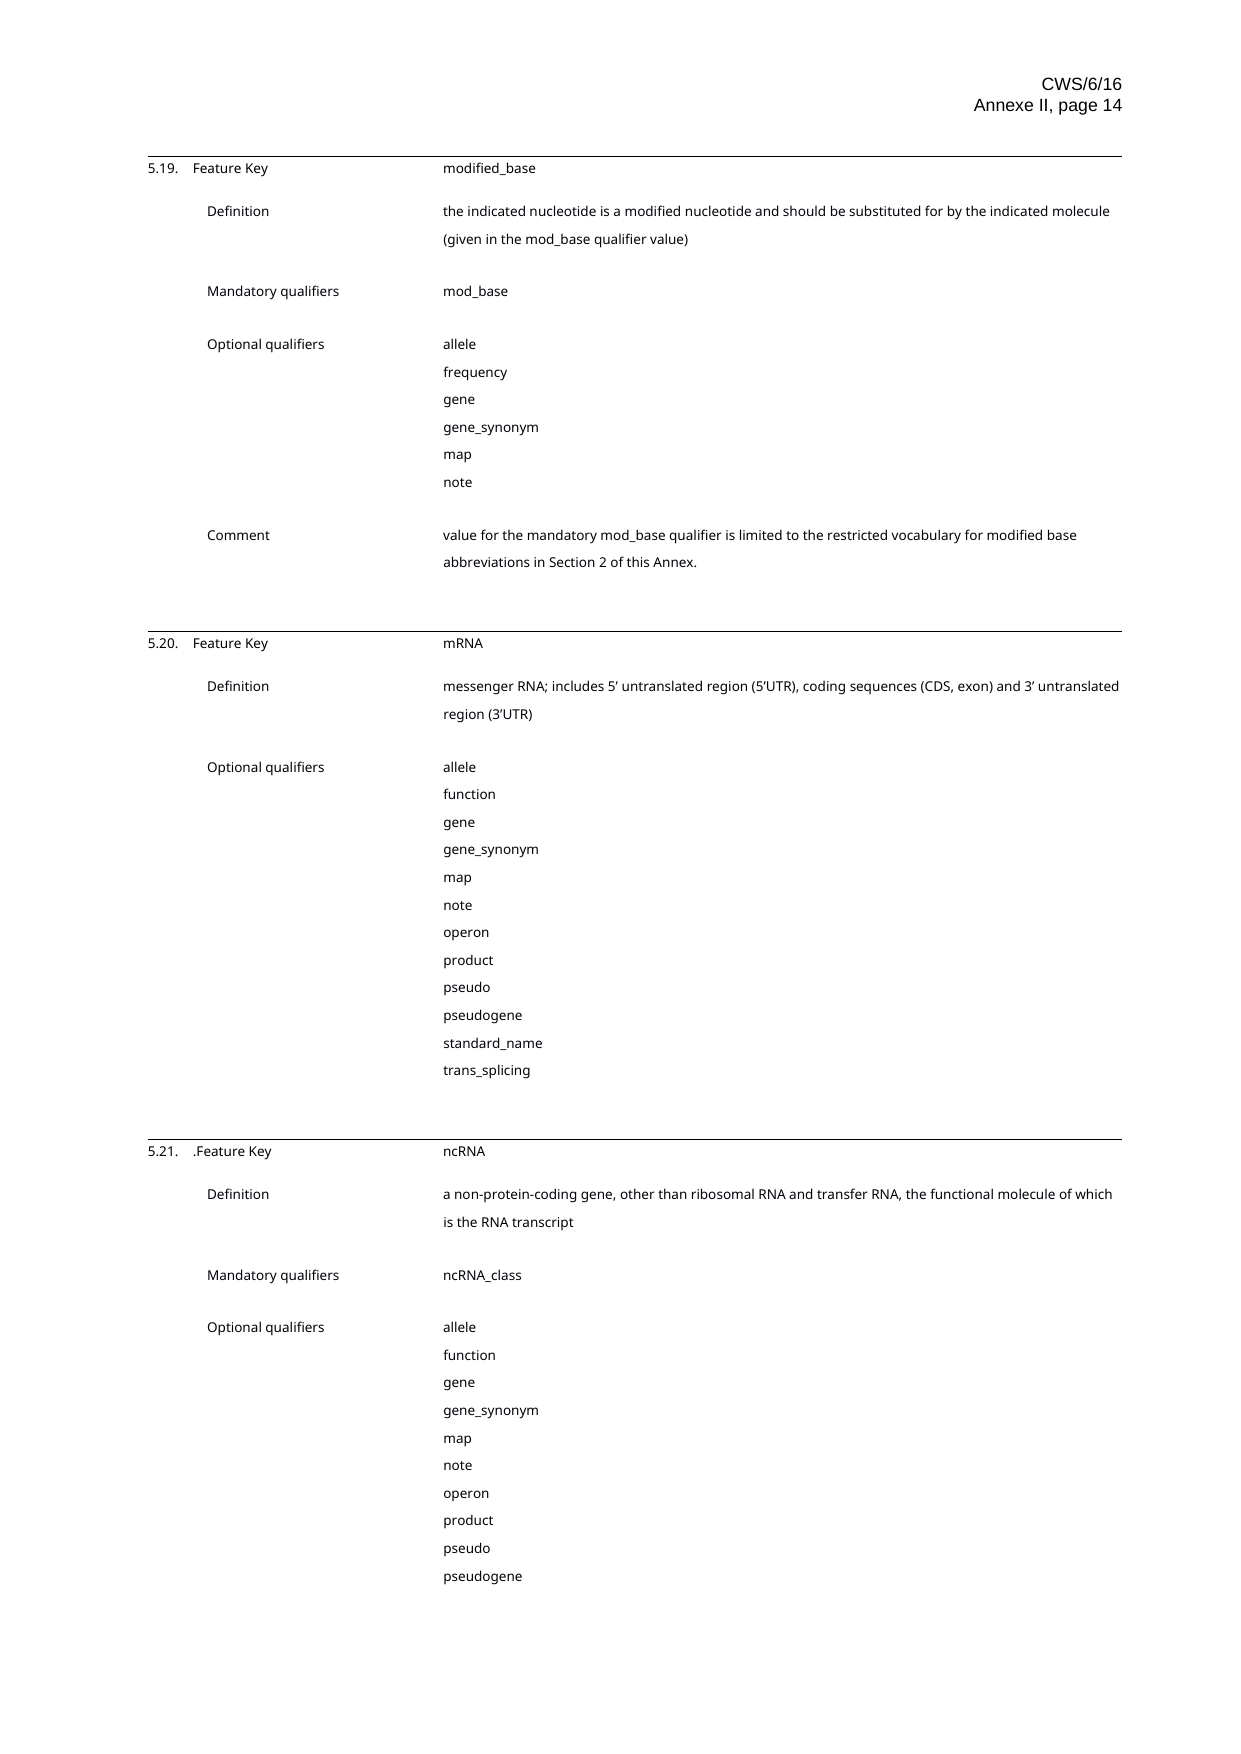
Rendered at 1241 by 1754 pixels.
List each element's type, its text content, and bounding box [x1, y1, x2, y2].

text operon [443, 1484, 1122, 1502]
text note [443, 896, 1122, 914]
text gene_synonym [443, 418, 1122, 436]
text product [443, 951, 1122, 969]
text Feature Key mRNA [148, 632, 1122, 652]
text note [443, 473, 1122, 491]
text product [443, 1511, 1122, 1530]
text note [443, 1456, 1122, 1474]
text Mandatory qualifiers mod_base [207, 282, 1122, 301]
text pseudo [443, 978, 1122, 997]
text Comment value for the mandatory mod_base qualifier is limited to the restricted vocabulary for modified base abbreviations in Section 2 of this Annex. [207, 526, 1122, 572]
text Feature Key modified_base [148, 157, 1122, 177]
text gene_synonym [443, 1401, 1122, 1419]
text .Feature Key ncRNA [148, 1140, 1122, 1160]
text function [443, 785, 1122, 803]
text map [443, 1428, 1122, 1447]
text function [443, 1346, 1122, 1364]
text pseudogene [443, 1006, 1122, 1024]
text pseudogene [443, 1567, 1122, 1585]
text Optional qualifiers allele [207, 335, 1122, 353]
text gene [443, 813, 1122, 831]
text gene [443, 390, 1122, 408]
text pseudo [443, 1539, 1122, 1557]
text Definition a non-protein-coding gene, other than ribosomal RNA and transfer RNA, the functional molecule of which is the RNA transcript [207, 1185, 1122, 1231]
text trans_splicing [443, 1061, 1122, 1079]
text operon [443, 923, 1122, 942]
text gene_synonym [443, 840, 1122, 859]
text Optional qualifiers allele [207, 1318, 1122, 1337]
text Definition the indicated nucleotide is a modified nucleotide and should be substituted for by the indicated molecule (given in the mod_base qualifier value) [207, 202, 1122, 248]
text gene [443, 1373, 1122, 1392]
text standard_name [443, 1033, 1122, 1052]
text map [443, 868, 1122, 886]
text Definition messenger RNA; includes 5’ untranslated region (5’UTR), coding sequences (CDS, exon) and 3’ untranslated region (3’UTR) [207, 677, 1122, 723]
text Optional qualifiers allele [207, 757, 1122, 776]
text Mandatory qualifiers ncRNA_class [207, 1266, 1122, 1284]
text map [443, 445, 1122, 464]
text frequency [443, 362, 1122, 381]
